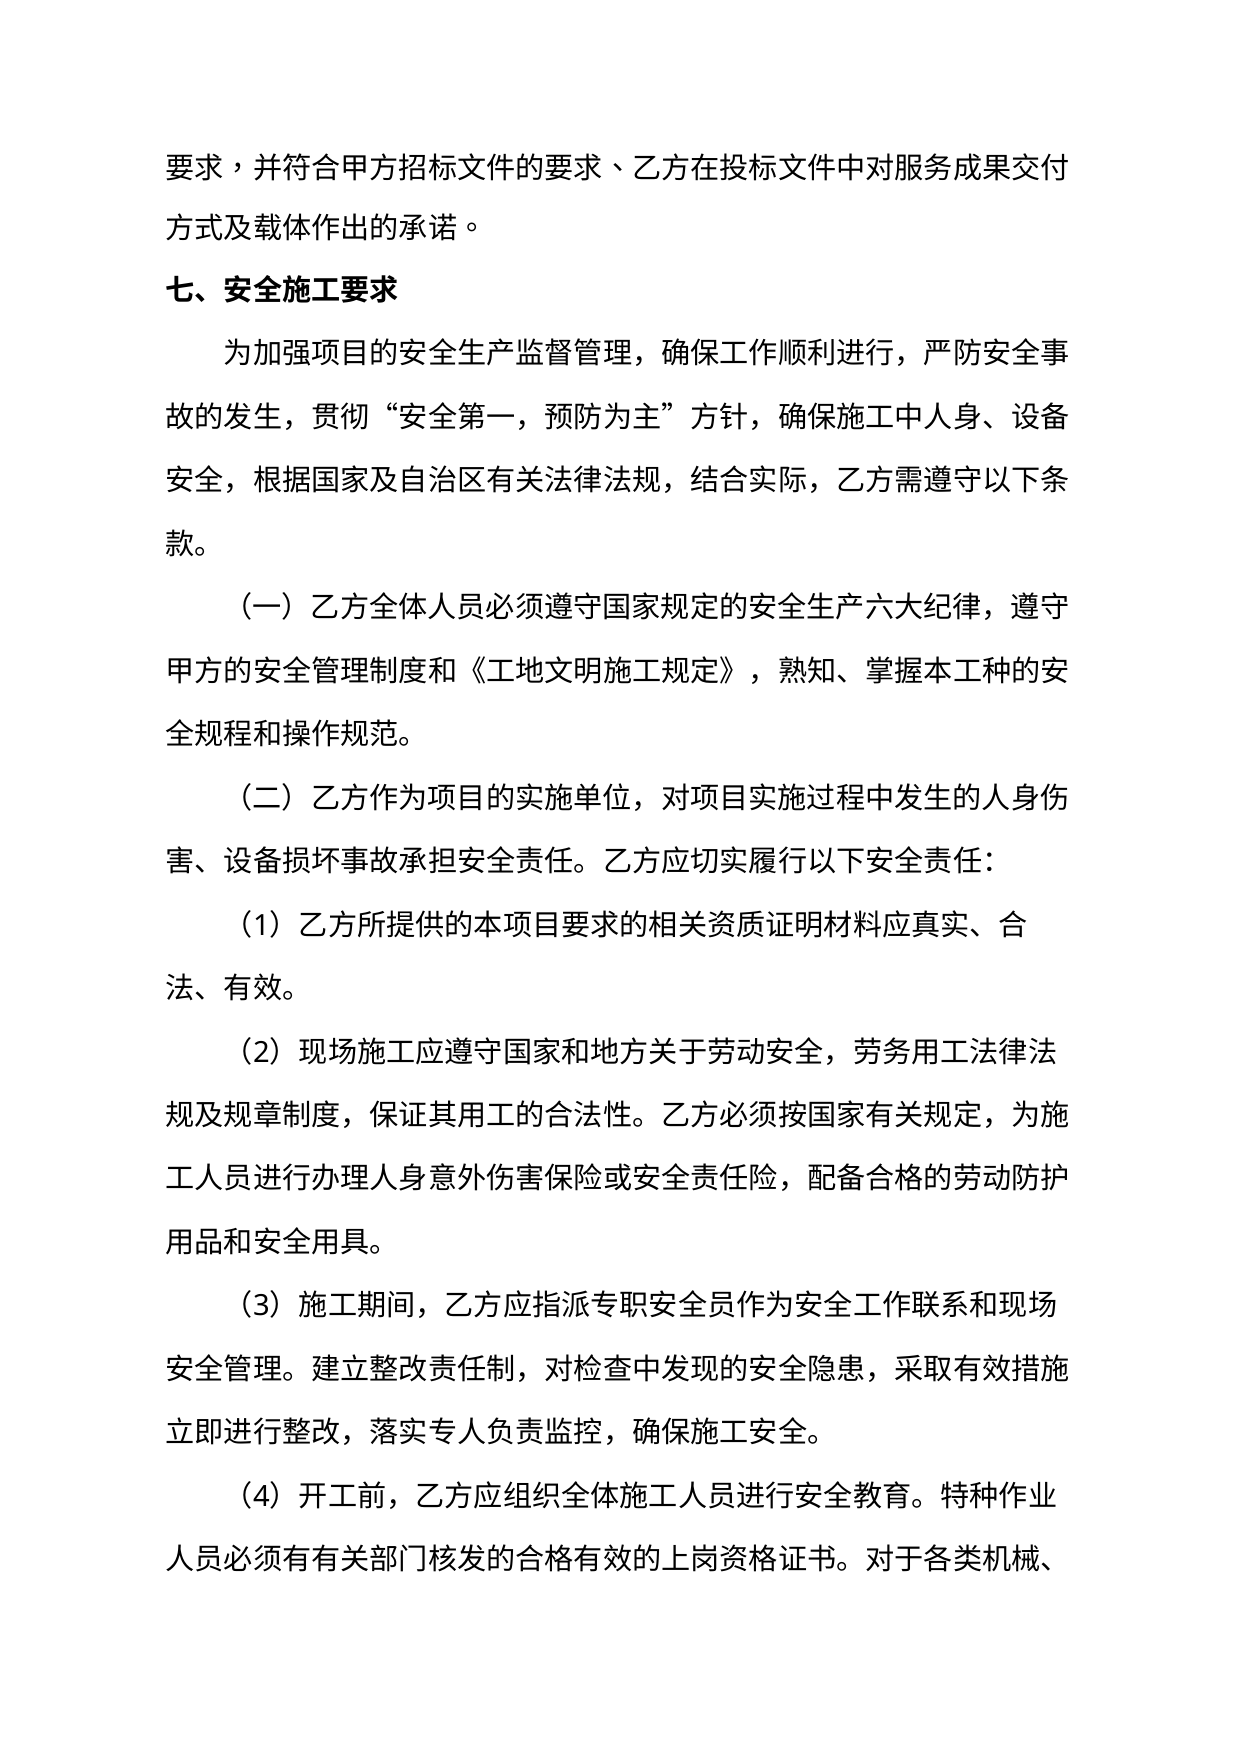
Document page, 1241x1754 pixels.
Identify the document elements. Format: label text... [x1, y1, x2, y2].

list （一）乙方全体人员必须遵守国家规定的安全生产六大纪律，遵守甲方的安全管理制度和《工地文明施工规定》，熟知、掌握本工种的安全规程和操作规范。 [165, 584, 1075, 753]
list （2）现场施工应遵守国家和地方关于劳动安全，劳务用工法律法规及规章制度，保证其用工的合法性。乙方必须按国家有关规定，为施工人员进行办理人身意外伤害保险或安全责任险，配备合格的劳动防护用品和安全用具。 [165, 1028, 1075, 1261]
list 为加强项目的安全生产监督管理，确保工作顺利进行，严防安全事故的发生，贯彻“安全第一，预防为主”方针，确保施工中人身、设备安全，根据国家及自治区有关法律法规，结合实际，乙方需遵守以下条款。 [165, 330, 1075, 563]
list （1）乙方所提供的本项目要求的相关资质证明材料应真实、合法、有效。 [165, 901, 1075, 1007]
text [165, 148, 1075, 247]
subtitle 七、安全施工要求 [165, 267, 1075, 309]
list （二）乙方作为项目的实施单位，对项目实施过程中发生的人身伤害、设备损坏事故承担安全责任。乙方应切实履行以下安全责任： [165, 774, 1075, 880]
list （3）施工期间，乙方应指派专职安全员作为安全工作联系和现场安全管理。建立整改责任制，对检查中发现的安全隐患，采取有效措施立即进行整改，落实专人负责监控，确保施工安全。 [165, 1282, 1075, 1451]
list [165, 1472, 1075, 1578]
